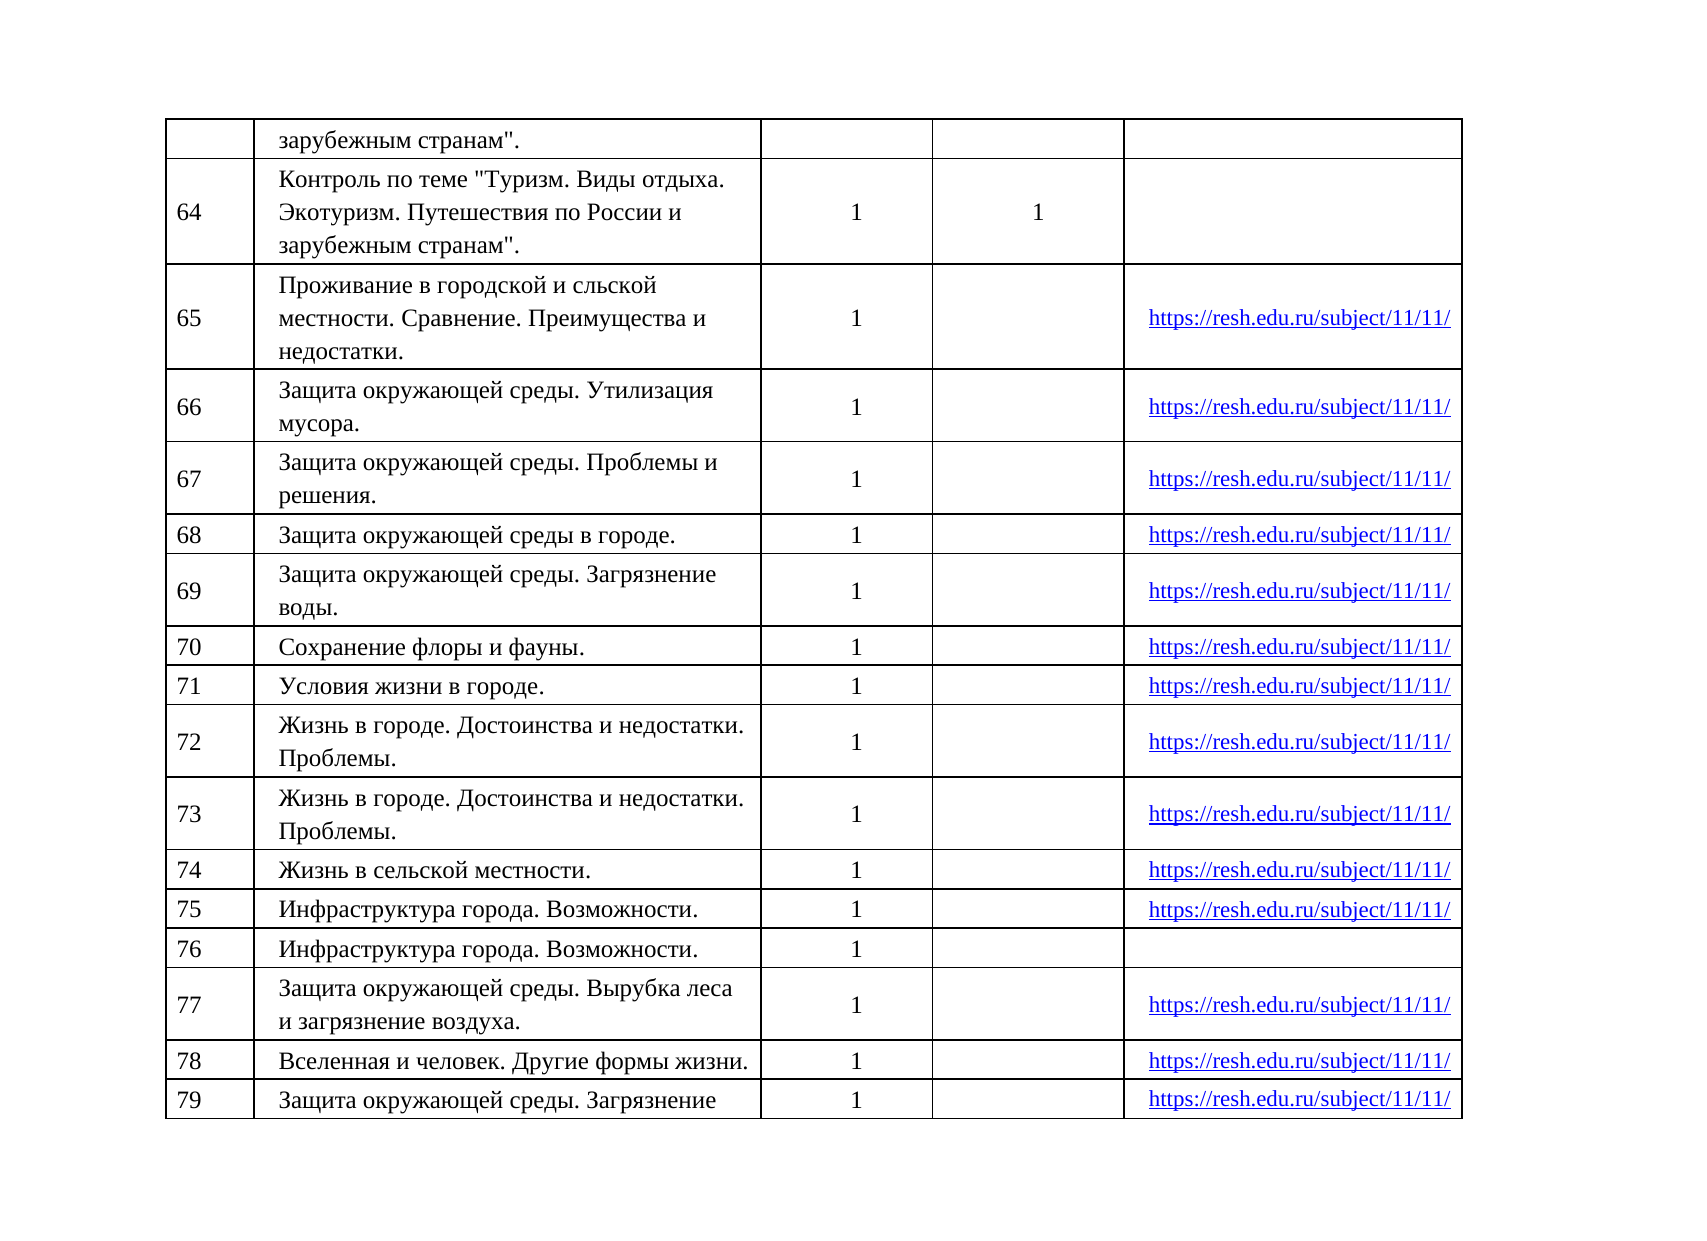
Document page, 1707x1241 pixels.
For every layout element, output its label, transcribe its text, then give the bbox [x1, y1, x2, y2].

table_cell 1 [762, 442, 932, 513]
table_cell 1 [762, 120, 932, 157]
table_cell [1125, 1080, 1461, 1118]
table_cell [933, 554, 1123, 625]
table_cell Жизнь в сельской местности. [255, 850, 760, 888]
table_cell 69 [167, 554, 253, 625]
table_cell 1 [762, 929, 932, 967]
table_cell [255, 120, 760, 157]
table_cell https://resh.edu.ru/subject/11/11/ [1125, 554, 1461, 625]
table_cell Контроль по теме "Туризм. Виды отдыха. Экотуризм. Путешествия по России и зарубежным странам". [255, 159, 760, 263]
table_cell 1 [762, 515, 932, 552]
table_cell Условия жизни в городе. [255, 666, 760, 704]
table_cell https://resh.edu.ru/subject/11/11/ [1125, 968, 1461, 1039]
table_cell Защита окружающей среды в городе. [255, 515, 760, 552]
table_cell 73 [167, 778, 253, 848]
table_cell https://resh.edu.ru/subject/11/11/ [1125, 265, 1461, 368]
table_cell 1 [762, 705, 932, 776]
table_cell [933, 370, 1123, 441]
table_cell 1 [933, 159, 1123, 263]
table_cell https://resh.edu.ru/subject/11/11/ [1125, 890, 1461, 927]
table_cell Инфраструктура города. Возможности. [255, 929, 760, 967]
table_cell [1125, 929, 1461, 967]
table_cell 1 [762, 265, 932, 368]
table_cell Инфраструктура города. Возможности. [255, 890, 760, 927]
table_cell [933, 627, 1123, 664]
table_cell 1 [762, 968, 932, 1039]
table_cell 75 [167, 890, 253, 927]
table_cell [933, 968, 1123, 1039]
table_cell https://resh.edu.ru/subject/11/11/ [1125, 515, 1461, 552]
table_cell 1 [762, 159, 932, 263]
table_cell 1 [762, 1080, 932, 1118]
table_cell 65 [167, 265, 253, 368]
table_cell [255, 1080, 760, 1118]
table_cell [933, 442, 1123, 513]
table_cell 78 [167, 1041, 253, 1078]
table_cell 1 [762, 370, 932, 441]
table_cell 1 [762, 666, 932, 704]
table_cell Вселенная и человек. Другие формы жизни. [255, 1041, 760, 1078]
table_cell [933, 515, 1123, 552]
table_cell 64 [167, 159, 253, 263]
table_cell Жизнь в городе. Достоинства и недостатки. Проблемы. [255, 778, 760, 848]
table_cell [933, 1041, 1123, 1078]
table_cell 68 [167, 515, 253, 552]
table_cell [933, 850, 1123, 888]
table_cell https://resh.edu.ru/subject/11/11/ [1125, 778, 1461, 848]
table_cell 71 [167, 666, 253, 704]
table_cell [1125, 120, 1461, 157]
table_cell 72 [167, 705, 253, 776]
table_cell https://resh.edu.ru/subject/11/11/ [1125, 705, 1461, 776]
table_cell https://resh.edu.ru/subject/11/11/ [1125, 442, 1461, 513]
table_cell 1 [762, 778, 932, 848]
table_cell 1 [762, 554, 932, 625]
table_cell https://resh.edu.ru/subject/11/11/ [1125, 850, 1461, 888]
table_cell Защита окружающей среды. Проблемы и решения. [255, 442, 760, 513]
table_cell 1 [762, 1041, 932, 1078]
table_cell 70 [167, 627, 253, 664]
table_cell 79 [167, 1080, 253, 1118]
table_cell 63 [167, 120, 253, 157]
table_cell 1 [762, 850, 932, 888]
table_cell 1 [762, 627, 932, 664]
table_cell 74 [167, 850, 253, 888]
table_cell 76 [167, 929, 253, 967]
table_cell [933, 265, 1123, 368]
table_cell https://resh.edu.ru/subject/11/11/ [1125, 1041, 1461, 1078]
table_cell 67 [167, 442, 253, 513]
table_cell 1 [762, 890, 932, 927]
table_cell [1125, 159, 1461, 263]
table_cell https://resh.edu.ru/subject/11/11/ [1125, 666, 1461, 704]
table_cell [933, 929, 1123, 967]
table_cell 77 [167, 968, 253, 1039]
table_cell [933, 1080, 1123, 1118]
table_cell https://resh.edu.ru/subject/11/11/ [1125, 370, 1461, 441]
table_cell [933, 666, 1123, 704]
table_cell [933, 890, 1123, 927]
table_cell Сохранение флоры и фауны. [255, 627, 760, 664]
table_cell Защита окружающей среды. Утилизация мусора. [255, 370, 760, 441]
table_cell [933, 778, 1123, 848]
table_cell https://resh.edu.ru/subject/11/11/ [1125, 627, 1461, 664]
table_cell Проживание в городской и сльской местности. Сравнение. Преимущества и недостатки. [255, 265, 760, 368]
table_cell [933, 705, 1123, 776]
table_cell 66 [167, 370, 253, 441]
table_cell Защита окружающей среды. Загрязнение воды. [255, 554, 760, 625]
table_cell Жизнь в городе. Достоинства и недостатки. Проблемы. [255, 705, 760, 776]
table_cell [933, 120, 1123, 157]
table_cell Защита окружающей среды. Вырубка леса и загрязнение воздуха. [255, 968, 760, 1039]
